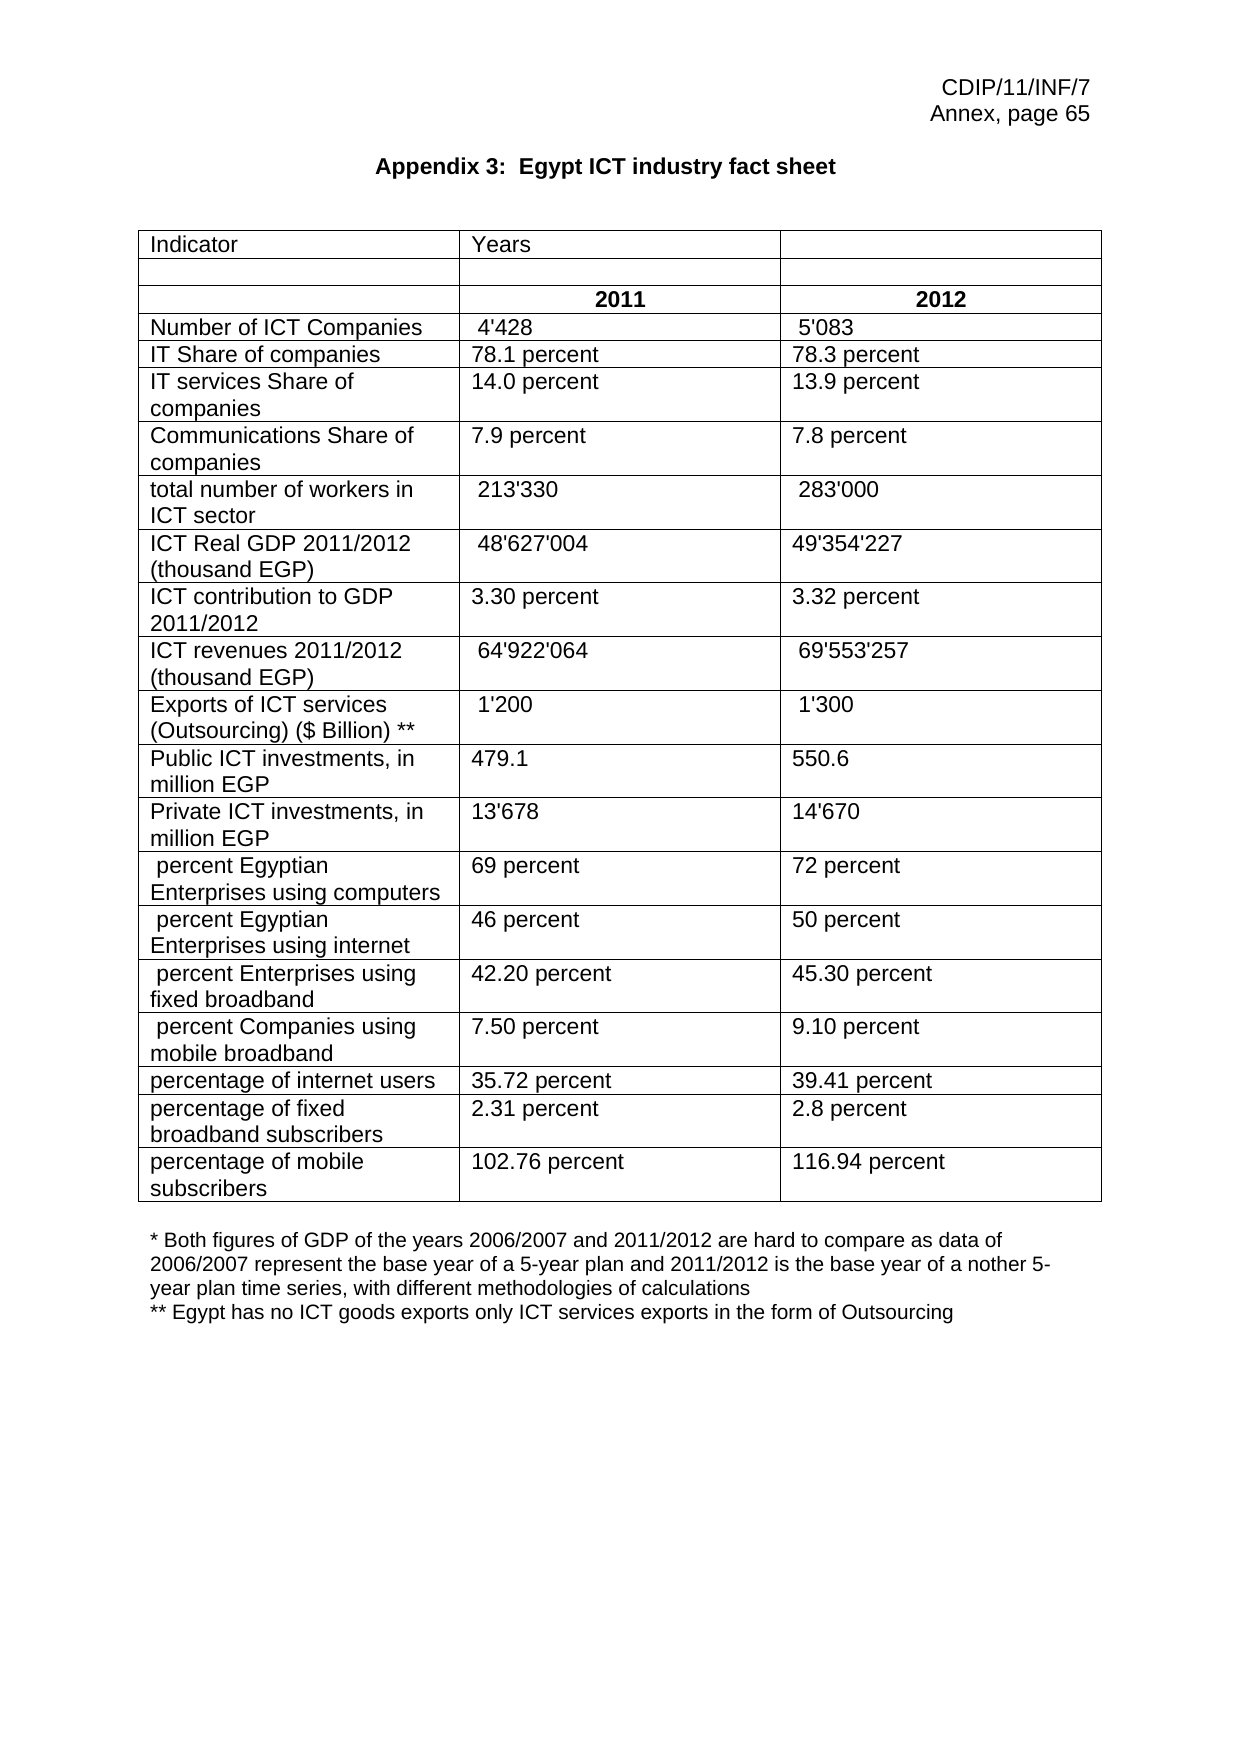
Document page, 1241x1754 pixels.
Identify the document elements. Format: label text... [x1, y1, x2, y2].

table_cell Number of ICT Companies [139, 314, 459, 340]
table_cell 49'354'227 [781, 530, 1101, 582]
table_cell Private ICT investments, in million EGP [139, 798, 459, 851]
table_cell percentage of fixed broadband subscribers [139, 1095, 459, 1147]
table_cell ICT revenues 2011/2012 (thousand EGP) [139, 637, 459, 690]
table_cell total number of workers in ICT sector [139, 476, 459, 528]
table_cell [460, 259, 780, 285]
table_header Indicator [139, 231, 459, 258]
table_cell IT Share of companies [139, 341, 459, 367]
table_cell 2.31 percent [460, 1095, 780, 1147]
table_cell 42.20 percent [460, 960, 780, 1012]
table_header [781, 231, 1101, 258]
table_cell 14'670 [781, 798, 1101, 851]
table_cell 479.1 [460, 745, 780, 797]
text ** Egypt has no ICT goods exports only ICT services exports in the form of Outsourcing [150, 1300, 1090, 1324]
table_cell percent Companies using mobile broadband [139, 1013, 459, 1066]
table_cell ICT Real GDP 2011/2012 (thousand EGP) [139, 530, 459, 582]
table_cell 9.10 percent [781, 1013, 1101, 1066]
table_header Years [460, 231, 780, 258]
table_cell percentage of internet users [139, 1067, 459, 1093]
table_cell 2012 [781, 286, 1101, 312]
table_cell 39.41 percent [781, 1067, 1101, 1093]
subtitle Appendix 3: Egypt ICT industry fact sheet [375, 153, 1090, 179]
table_cell Exports of ICT services (Outsourcing) ($ Billion) ** [139, 691, 459, 743]
table_cell 7.9 percent [460, 422, 780, 475]
table_cell 72 percent [781, 852, 1101, 905]
table_cell 7.50 percent [460, 1013, 780, 1066]
table_cell 3.30 percent [460, 583, 780, 636]
table_cell 2011 [460, 286, 780, 312]
table_cell 213'330 [460, 476, 780, 528]
table_cell 50 percent [781, 906, 1101, 958]
table_cell percent Enterprises using fixed broadband [139, 960, 459, 1012]
table_cell [139, 259, 459, 285]
table_cell 48'627'004 [460, 530, 780, 582]
table_cell percent Egyptian Enterprises using computers [139, 852, 459, 905]
table_cell 1'300 [781, 691, 1101, 743]
table_cell 45.30 percent [781, 960, 1101, 1012]
table_cell [781, 259, 1101, 285]
table_cell ICT contribution to GDP 2011/2012 [139, 583, 459, 636]
table_cell 7.8 percent [781, 422, 1101, 475]
table_cell 13'678 [460, 798, 780, 851]
table_cell 2.8 percent [781, 1095, 1101, 1147]
table_cell 550.6 [781, 745, 1101, 797]
table_cell 78.1 percent [460, 341, 780, 367]
table_cell percentage of mobile subscribers [139, 1148, 459, 1201]
table_cell Communications Share of companies [139, 422, 459, 475]
table_cell 69 percent [460, 852, 780, 905]
table_cell Public ICT investments, in million EGP [139, 745, 459, 797]
table_cell 283'000 [781, 476, 1101, 528]
table_cell 5'083 [781, 314, 1101, 340]
table_cell 116.94 percent [781, 1148, 1101, 1201]
table_cell 3.32 percent [781, 583, 1101, 636]
table_cell 78.3 percent [781, 341, 1101, 367]
table_cell [139, 286, 459, 312]
table_cell 14.0 percent [460, 368, 780, 421]
table_cell percent Egyptian Enterprises using internet [139, 906, 459, 958]
table_cell 4'428 [460, 314, 780, 340]
table_cell 102.76 percent [460, 1148, 780, 1201]
table_cell 35.72 percent [460, 1067, 780, 1093]
table_cell IT services Share of companies [139, 368, 459, 421]
table_cell 46 percent [460, 906, 780, 958]
table_cell 13.9 percent [781, 368, 1101, 421]
text * Both figures of GDP of the years 2006/2007 and 2011/2012 are hard to compare as data of 2006/2007 represent the base year of a 5-year plan and 2011/2012 is the base year of a nother 5-year plan time series, with different methodologies of calculations [150, 1228, 1090, 1300]
table_cell 64'922'064 [460, 637, 780, 690]
table_cell 69'553'257 [781, 637, 1101, 690]
table_cell 1'200 [460, 691, 780, 743]
